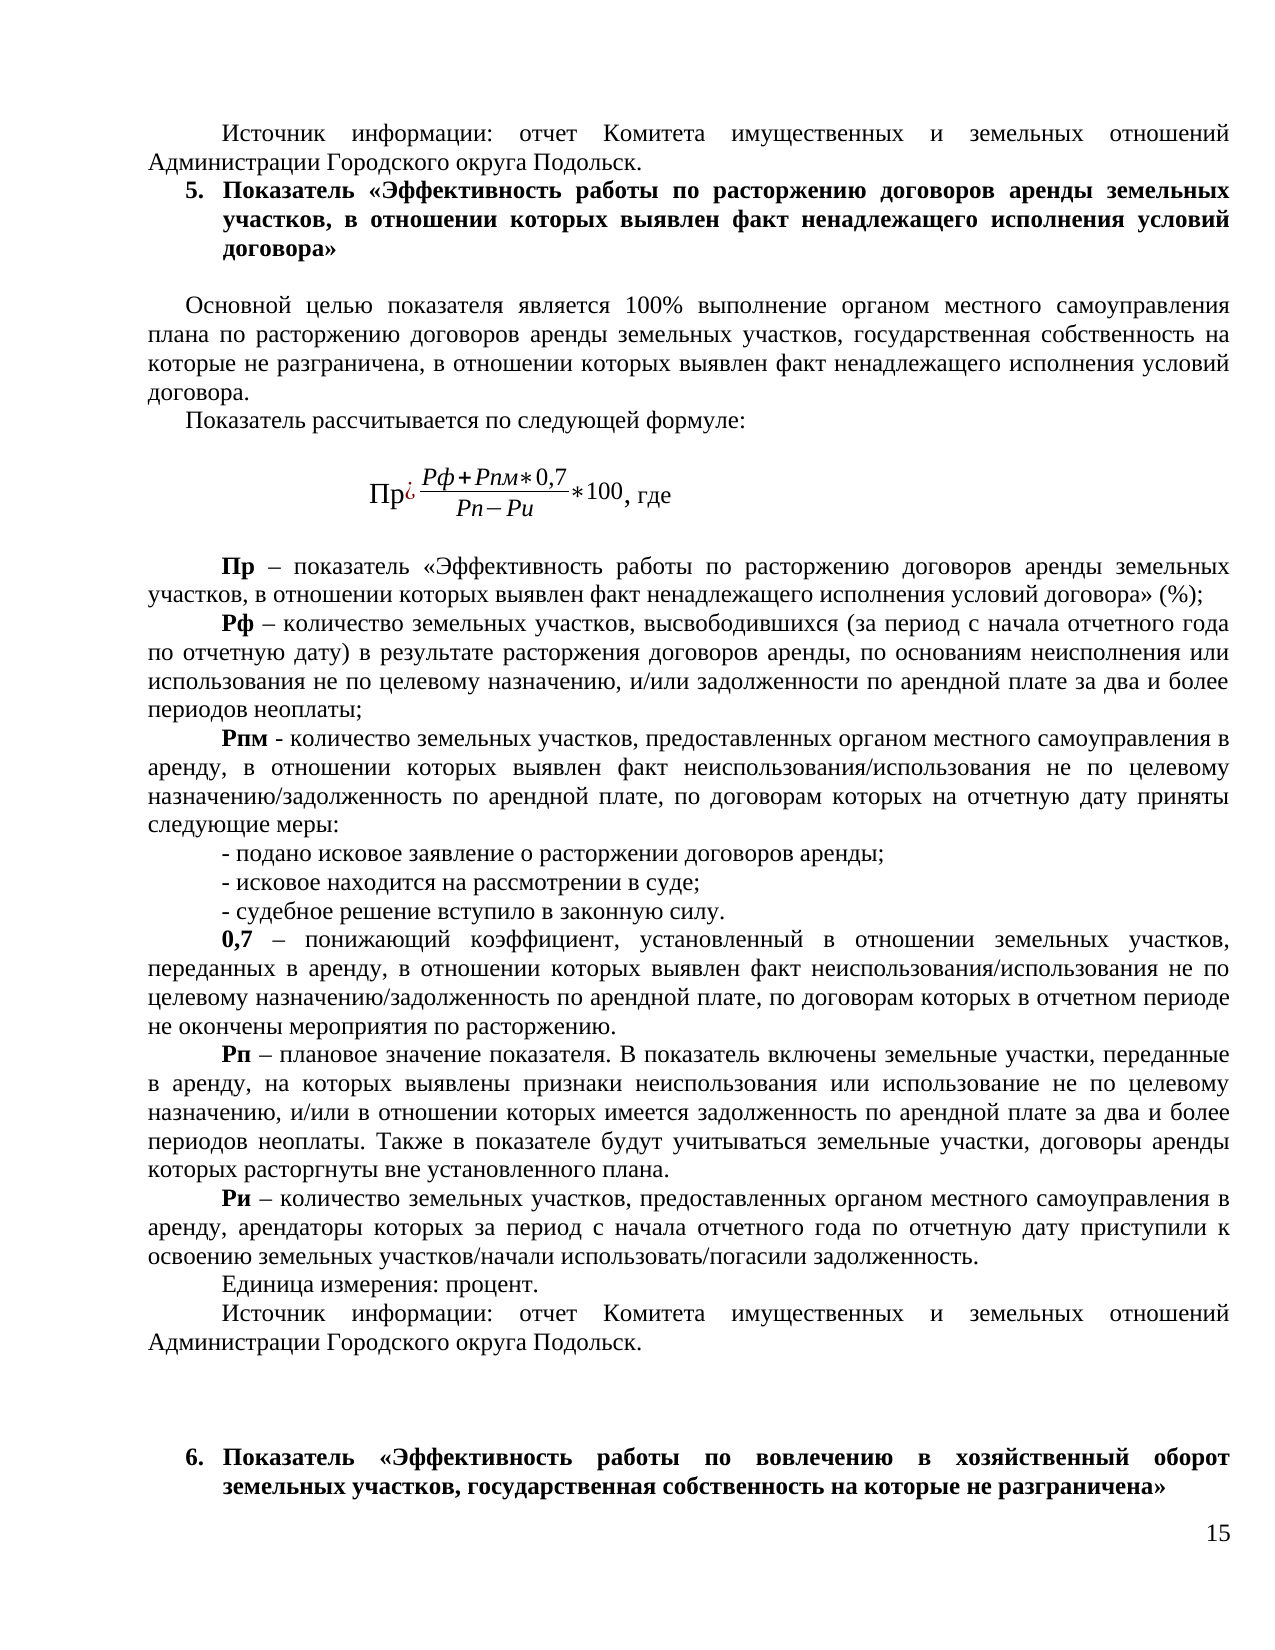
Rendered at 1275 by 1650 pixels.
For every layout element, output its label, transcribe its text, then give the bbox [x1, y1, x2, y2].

list Показатель «Эффективность работы по расторжению договоров аренды земельных участков, в отношении которых выявлен факт ненадлежащего исполнения условий договора» [185, 176, 1231, 262]
text Рп – плановое значение показателя. В показатель включены земельные участки, переданные в аренду, на которых выявлены признаки неиспользования или использование не по целевому назначению, и/или в отношении которых имеется задолженность по арендной плате за два и более периодов неоплаты. Также в показателе будут учитываться земельные участки, договоры аренды которых расторгнуты вне установленного плана. [148, 1039, 1231, 1183]
text - судебное решение вступило в законную силу. [148, 896, 1231, 924]
text 0,7 – понижающий коэффициент, установленный в отношении земельных участков, переданных в аренду, в отношении которых выявлен факт неиспользования/использования не по целевому назначению/задолженность по арендной плате, по договорам которых в отчетном периоде не окончены мероприятия по расторжению. [148, 924, 1231, 1039]
text Основной целью показателя является 100% выполнение органом местного самоуправления плана по расторжению договоров аренды земельных участков, государственная собственность на которые не разграничена, в отношении которых выявлен факт ненадлежащего исполнения условий договора. [148, 291, 1231, 406]
text Пр – показатель «Эффективность работы по расторжению договоров аренды земельных участков, в отношении которых выявлен факт ненадлежащего исполнения условий договора» (%); [148, 551, 1231, 608]
text Источник информации: отчет Комитета имущественных и земельных отношений Администрации Городского округа Подольск. [148, 1298, 1231, 1356]
text Единица измерения: процент. [148, 1269, 1231, 1298]
text Рпм - количество земельных участков, предоставленных органом местного самоуправления в аренду, в отношении которых выявлен факт неиспользования/использования не по целевому назначению/задолженность по арендной плате, по договорам которых на отчетную дату приняты следующие меры: [148, 723, 1231, 838]
text Пр, где [295, 463, 1231, 522]
text Источник информации: отчет Комитета имущественных и земельных отношений Администрации Городского округа Подольск. [148, 118, 1231, 176]
text - исковое находится на рассмотрении в суде; [148, 867, 1231, 896]
text - подано исковое заявление о расторжении договоров аренды; [148, 838, 1231, 867]
list Показатель «Эффективность работы по вовлечению в хозяйственный оборот земельных участков, государственная собственность на которые не разграничена» [185, 1442, 1231, 1499]
text Показатель рассчитывается по следующей формуле: [148, 406, 1231, 434]
text Ри – количество земельных участков, предоставленных органом местного самоуправления в аренду, арендаторы которых за период с начала отчетного года по отчетную дату приступили к освоению земельных участков/начали использовать/погасили задолженность. [148, 1183, 1231, 1269]
text Рф – количество земельных участков, высвободившихся (за период с начала отчетного года по отчетную дату) в результате расторжения договоров аренды, по основаниям неисполнения или использования не по целевому назначению, и/или задолженности по арендной плате за два и более периодов неоплаты; [148, 608, 1231, 723]
